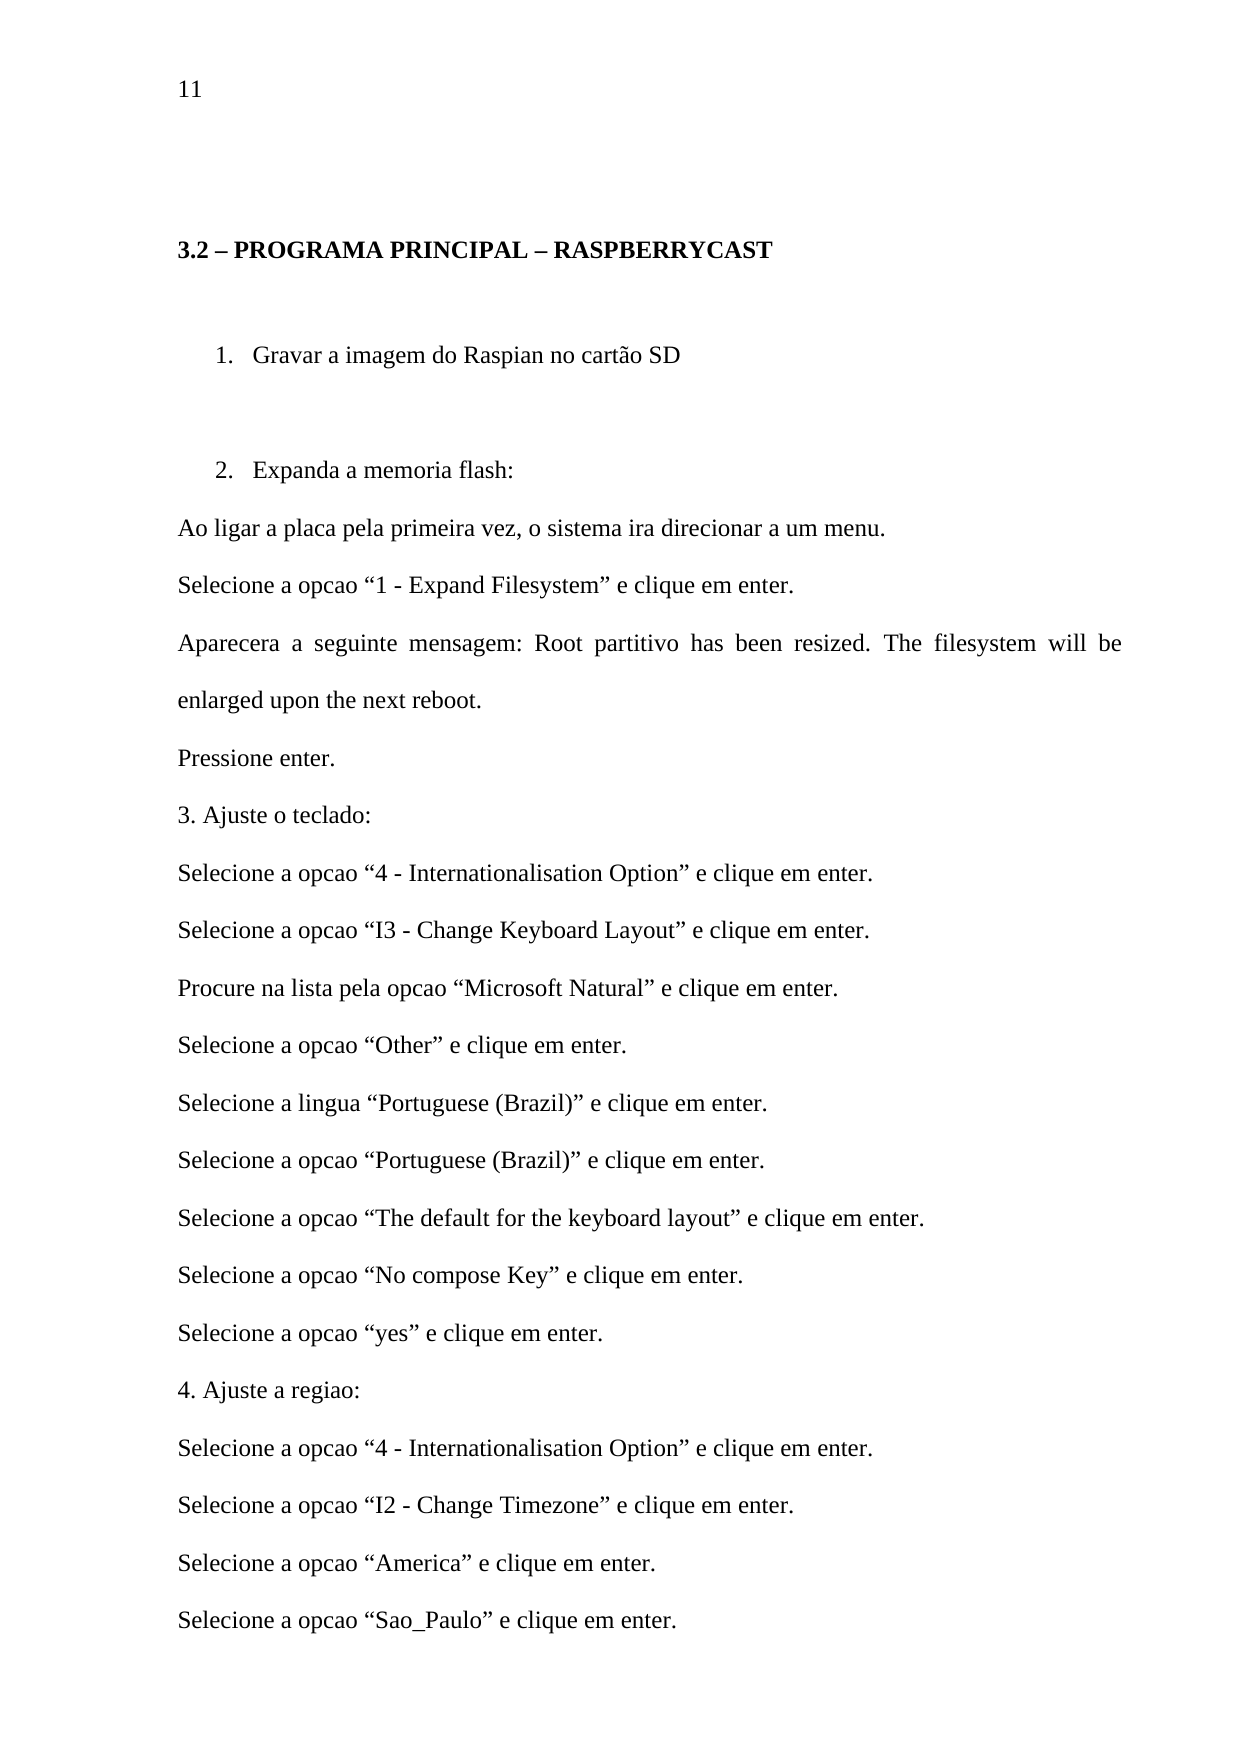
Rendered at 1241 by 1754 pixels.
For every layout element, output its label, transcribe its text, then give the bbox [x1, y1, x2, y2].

text Selecione a lingua “Portuguese (Brazil)” e clique em enter. [177, 1088, 1122, 1117]
text Selecione a opcao “The default for the keyboard layout” e clique em enter. [177, 1203, 1122, 1232]
text Ao ligar a placa pela primeira vez, o sistema ira direcionar a um menu. [177, 513, 1122, 542]
text 3. Ajuste o teclado: [177, 800, 1122, 829]
list Gravar a imagem do Raspian no cartão SD [215, 340, 1122, 369]
text Selecione a opcao “1 - Expand Filesystem” e clique em enter. [177, 570, 1122, 599]
list Expanda a memoria flash: [215, 455, 1122, 484]
text Selecione a opcao “No compose Key” e clique em enter. [177, 1260, 1122, 1289]
text Aparecera a seguinte mensagem: Root partitivo has been resized. The filesystem will be enlarged upon the next reboot. [177, 628, 1122, 714]
text Selecione a opcao “Portuguese (Brazil)” e clique em enter. [177, 1145, 1122, 1174]
text Selecione a opcao “4 - Internationalisation Option” e clique em enter. [177, 858, 1122, 887]
text Selecione a opcao “yes” e clique em enter. [177, 1318, 1122, 1347]
text Procure na lista pela opcao “Microsoft Natural” e clique em enter. [177, 973, 1122, 1002]
text 3.2 – PROGRAMA PRINCIPAL – RASPBERRYCAST [177, 235, 1122, 263]
text 4. Ajuste a regiao: [177, 1375, 1122, 1404]
text Selecione a opcao “Sao_Paulo” e clique em enter. [177, 1605, 1122, 1634]
text Selecione a opcao “America” e clique em enter. [177, 1548, 1122, 1577]
text Selecione a opcao “Other” e clique em enter. [177, 1030, 1122, 1059]
text Selecione a opcao “4 - Internationalisation Option” e clique em enter. [177, 1433, 1122, 1462]
text Selecione a opcao “I3 - Change Keyboard Layout” e clique em enter. [177, 915, 1122, 944]
text Selecione a opcao “I2 - Change Timezone” e clique em enter. [177, 1490, 1122, 1519]
text Pressione enter. [177, 743, 1122, 772]
